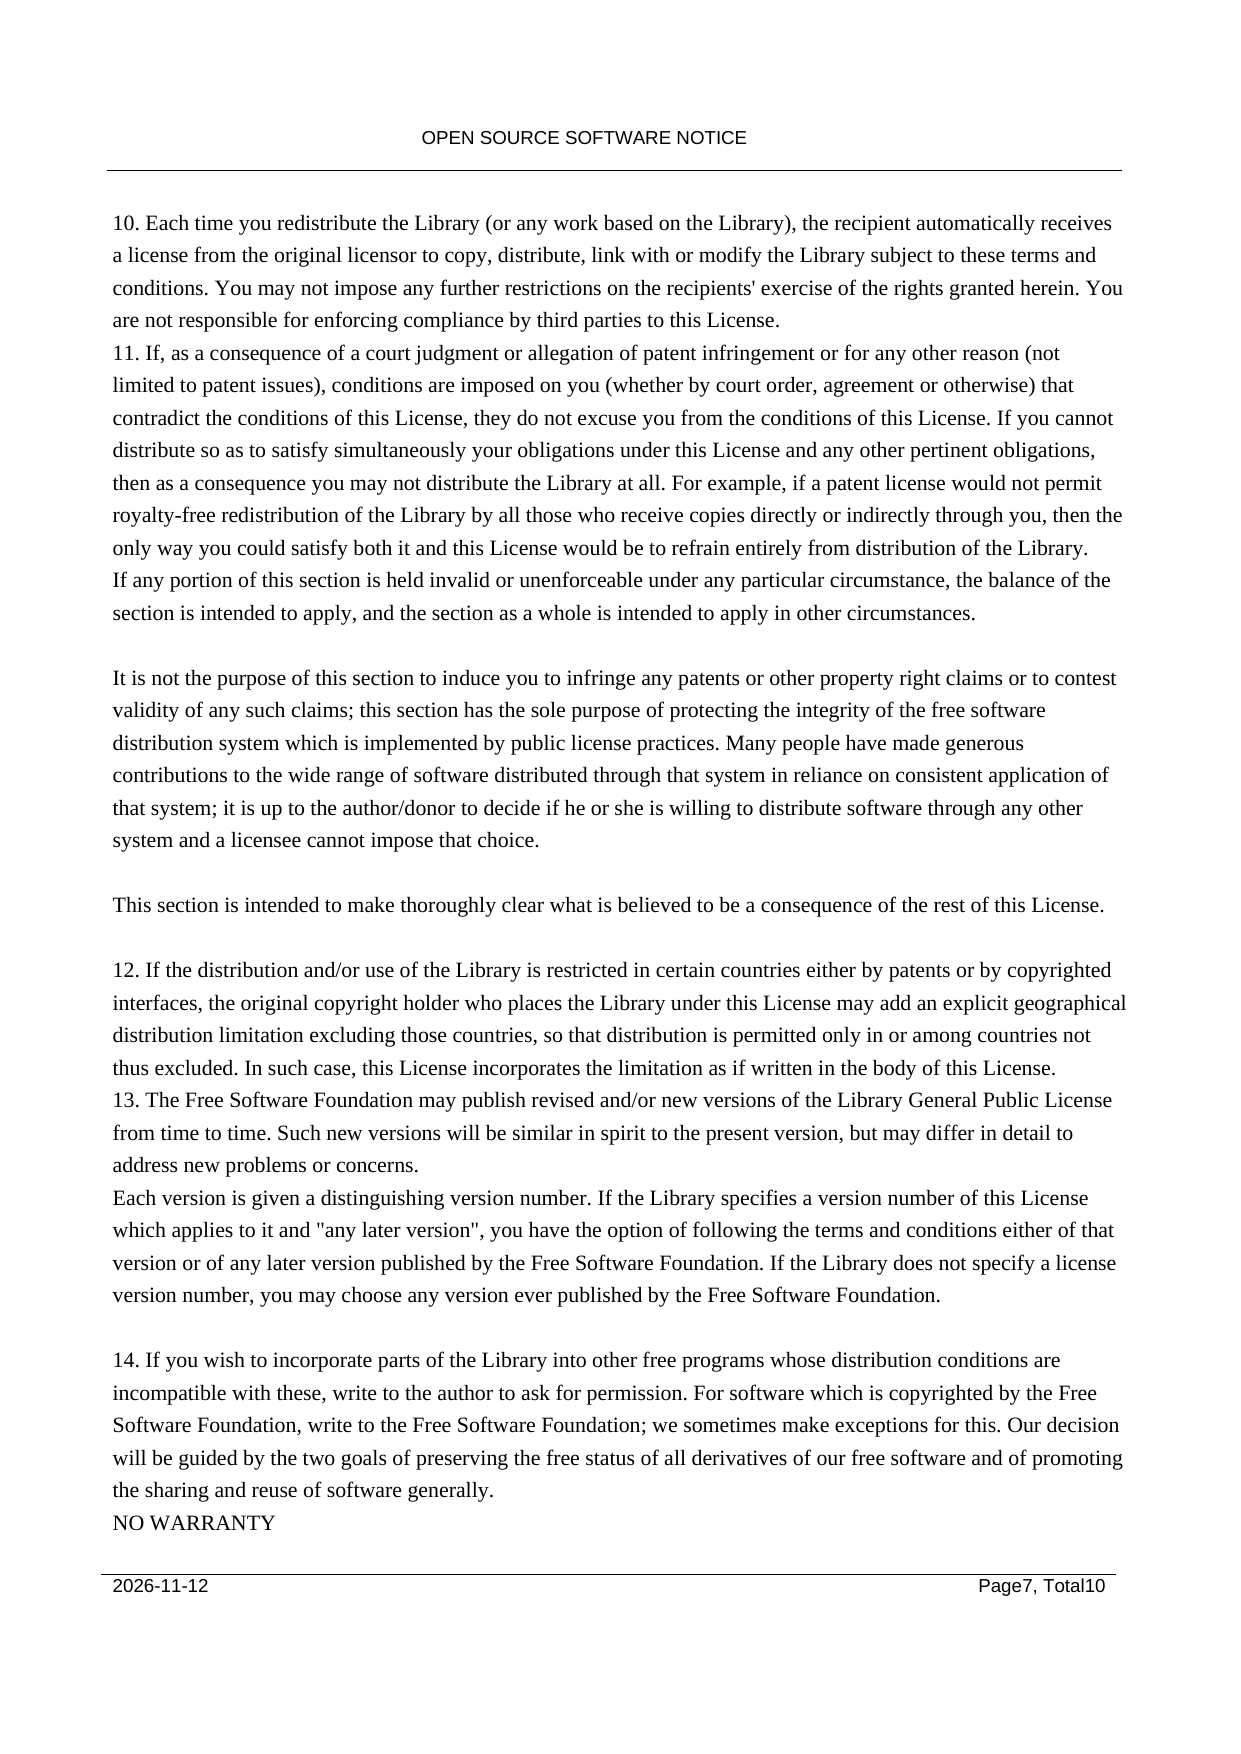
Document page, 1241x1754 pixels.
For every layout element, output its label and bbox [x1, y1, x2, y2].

text [112, 206, 1128, 1539]
